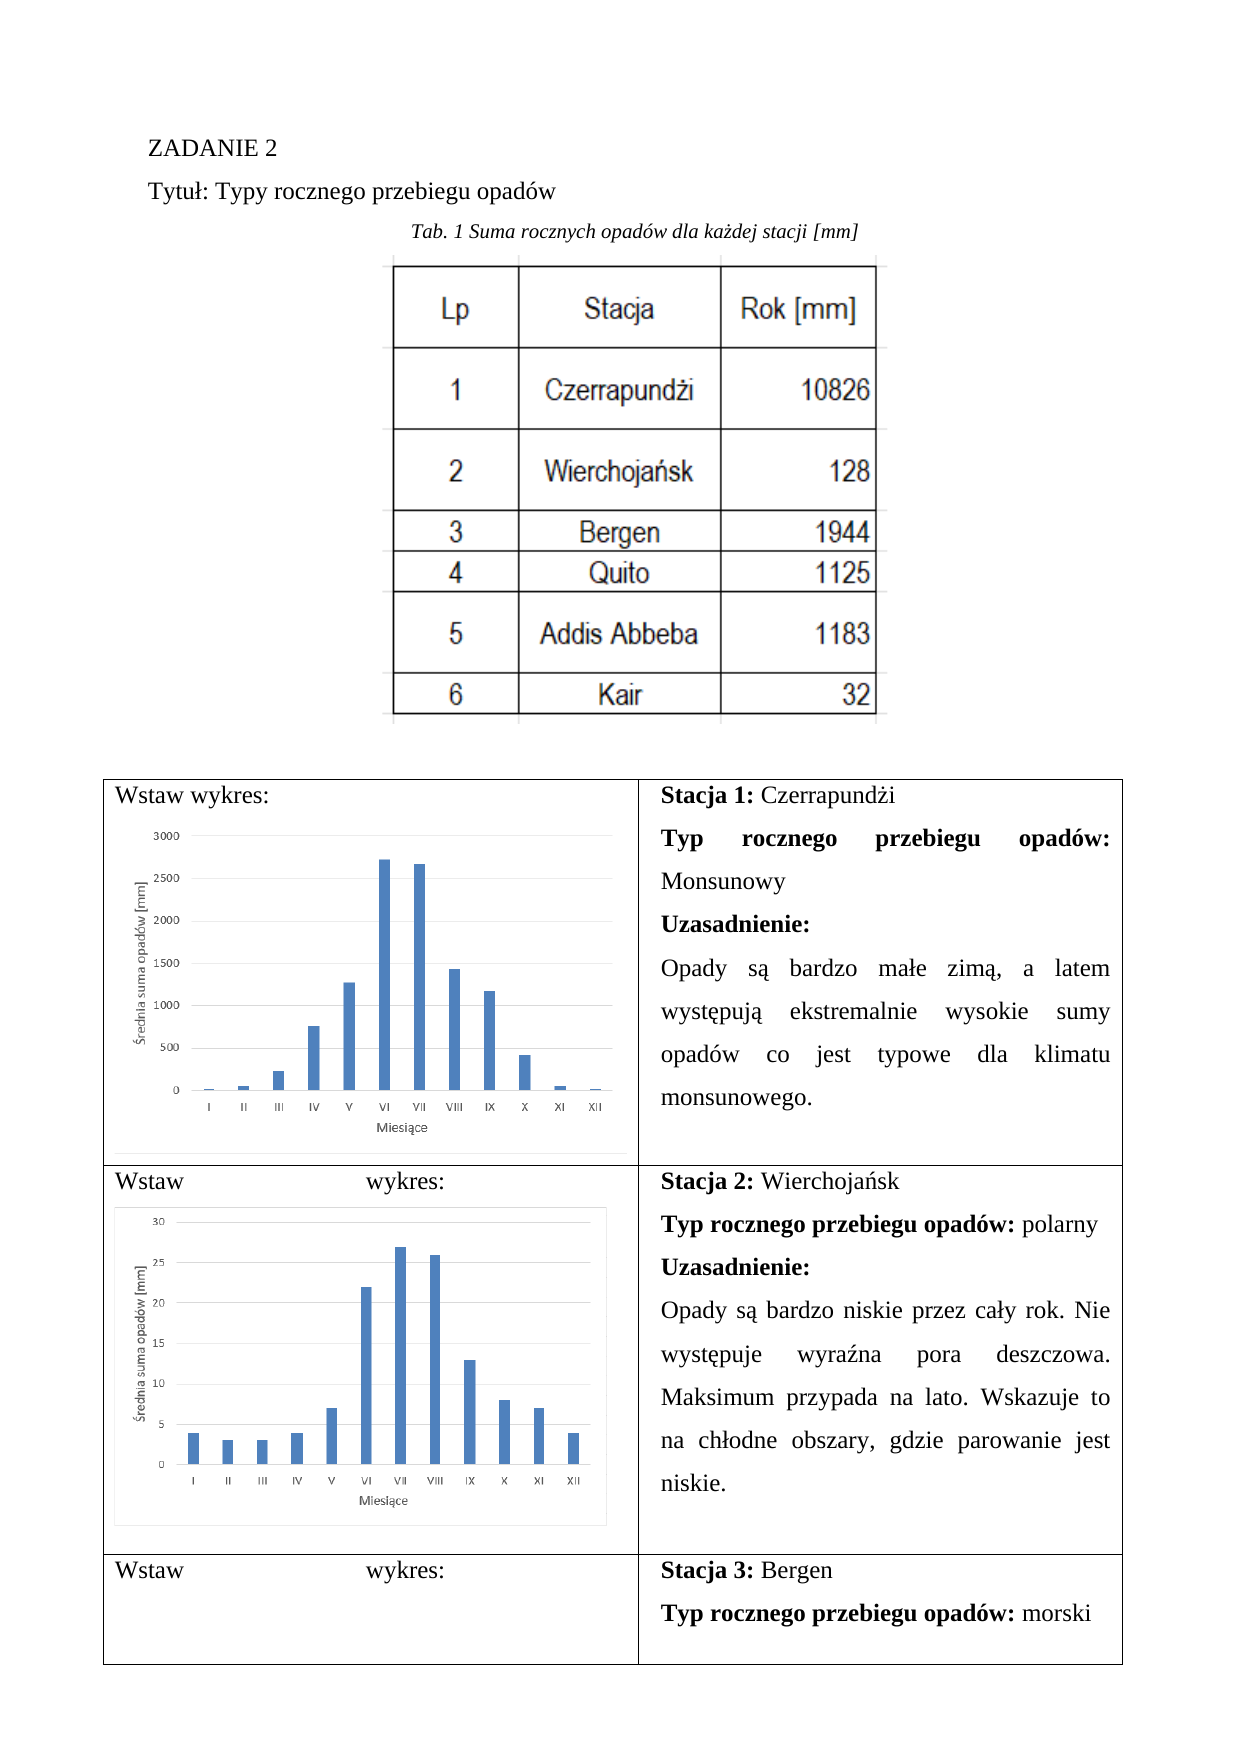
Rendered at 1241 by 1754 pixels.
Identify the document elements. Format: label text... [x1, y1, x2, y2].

subtitle ZADANIE 2 [148, 133, 1122, 162]
table_header Wstaw wykres: [104, 780, 638, 1165]
table_cell Stacja 2: Wierchojańsk Typ rocznego przebiegu opadów: polarny Uzasadnienie: Opady są bardzo niskie przez cały rok. Nie występuje wyraźna pora deszczowa. Maksimum przypada na lato. Wskazuje to na chłodne obszary, gdzie parowanie jest niskie. [639, 1166, 1122, 1554]
table_header Stacja 1: Czerrapundżi Typ rocznego przebiegu opadów: Monsunowy Uzasadnienie: Opady są bardzo małe zimą, a latem występują ekstremalnie wysokie sumy opadów co jest typowe dla klimatu monsunowego. [639, 780, 1122, 1165]
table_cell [639, 1555, 1122, 1664]
picture [114, 1207, 607, 1526]
picture [382, 255, 888, 724]
table_cell Wstaw wykres: [104, 1555, 638, 1664]
picture [114, 823, 627, 1154]
subtitle Tytuł: Typy rocznego przebiegu opadów [148, 176, 1122, 205]
table_cell Wstaw wykres: [104, 1166, 638, 1554]
